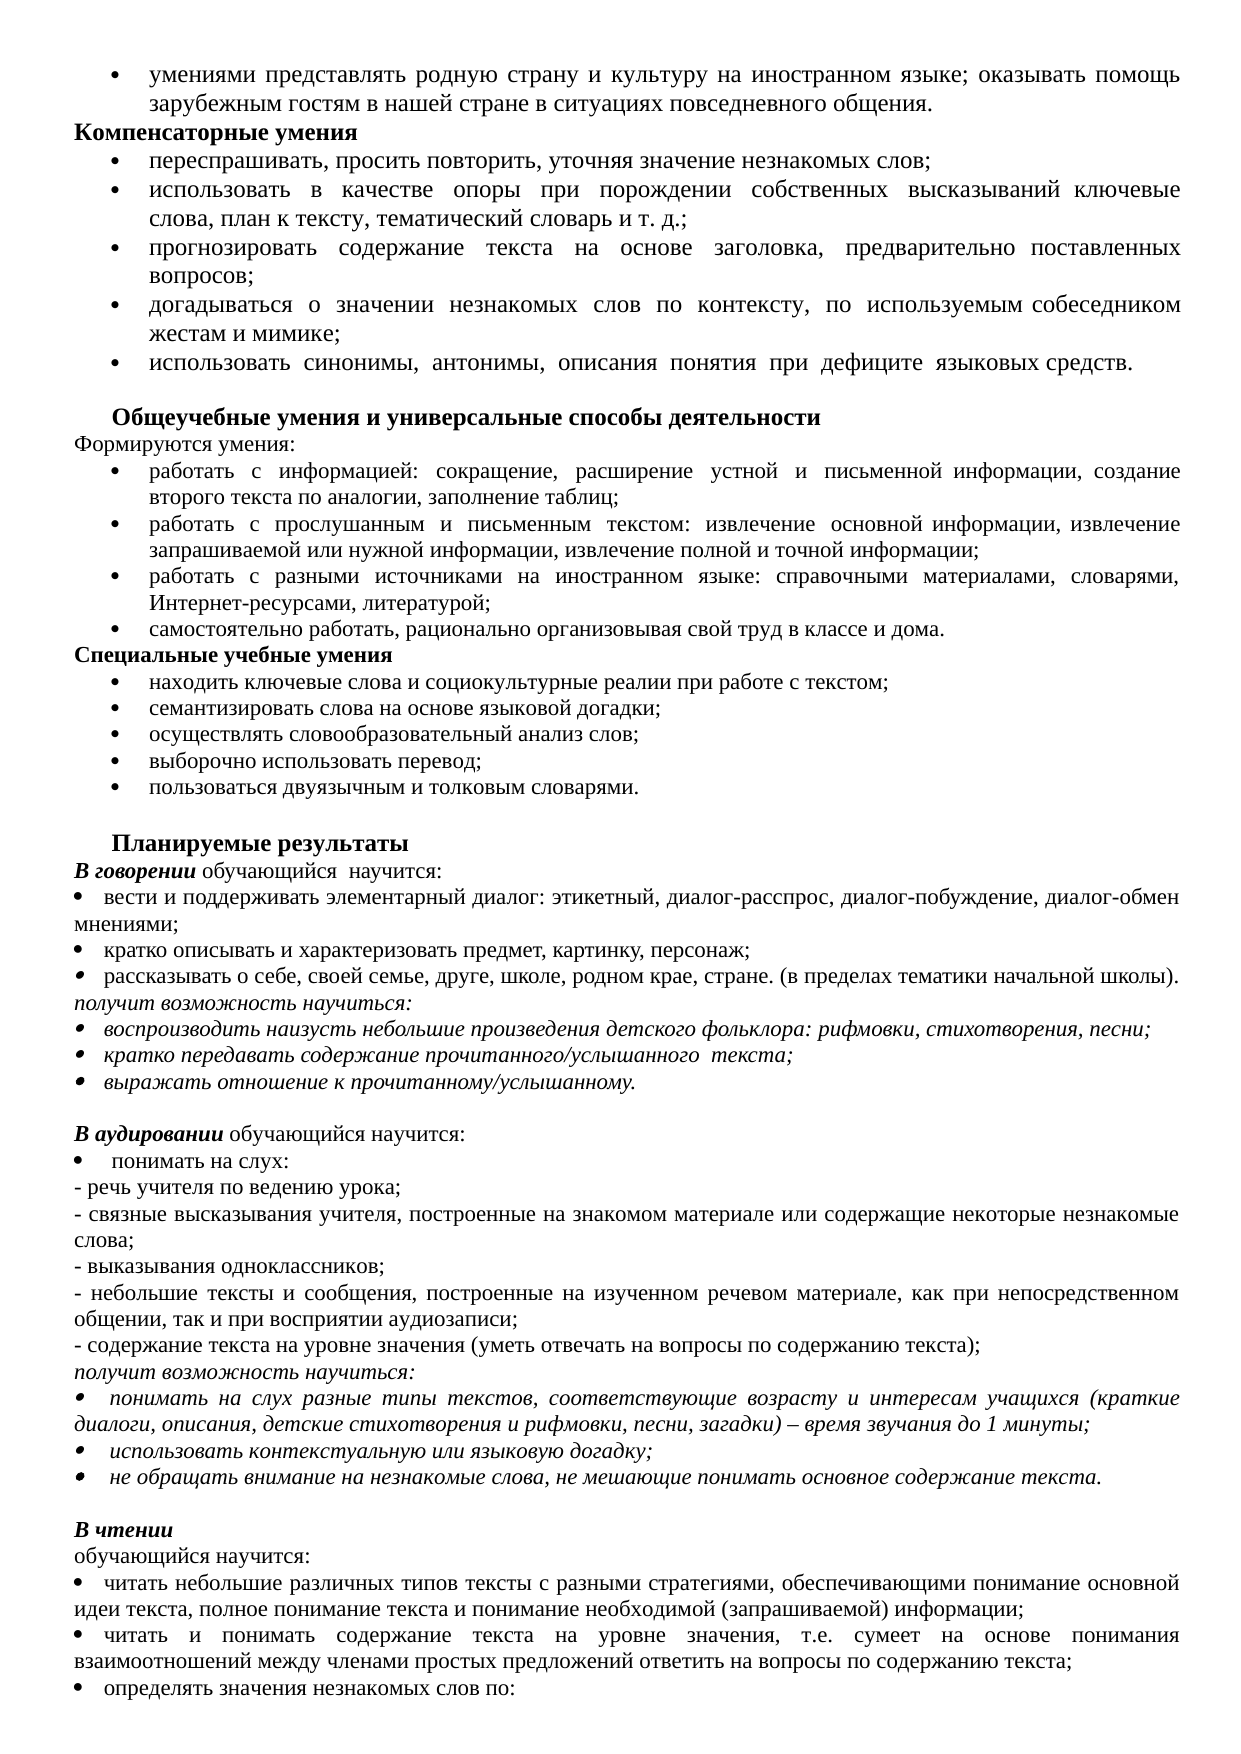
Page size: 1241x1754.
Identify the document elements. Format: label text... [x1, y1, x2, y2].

text - речь учителя по ведению урока; [74, 1173, 1181, 1199]
list осуществлять словообразовательный анализ слов; [111, 720, 1181, 747]
list понимать на слух: [74, 1147, 1181, 1173]
list определять значения незнакомых слов по: [74, 1674, 1181, 1700]
list работать с информацией: сокращение, расширение устной и письменной информации, создание второго текста по аналогии, заполнение таблиц; [111, 457, 1181, 509]
list рассказывать о себе, своей семье, друге, школе, родном крае, стране. (в пределах тематики начальной школы). [74, 962, 1181, 989]
list работать с прослушанным и письменным текстом: извлечение основной информации, извлечение запрашиваемой или нужной информации, извлечение полной и точной информации; [111, 509, 1181, 562]
list не обращать внимание на незнакомые слова, не мешающие понимать основное содержание текста. [74, 1463, 1181, 1489]
text В говорении обучающийся научится: [74, 857, 1181, 883]
list догадываться о значении незнакомых слов по контексту, по используемым собеседником жестам и мимике; [111, 289, 1181, 347]
text - содержание текста на уровне значения (уметь отвечать на вопросы по содержанию текста); [74, 1331, 1181, 1358]
text Компенсаторные умения [74, 117, 1181, 145]
text Планируемые результаты [74, 828, 1181, 857]
text - небольшие тексты и сообщения, построенные на изученном речевом материале, как при непосредственном общении, так и при восприятии аудиозаписи; [74, 1279, 1181, 1331]
text получит возможность научиться: [74, 989, 1181, 1015]
list использовать в качестве опоры при порождении собственных высказываний ключевые слова, план к тексту, тематический словарь и т. д.; [111, 174, 1181, 232]
text Общеучебные умения и универсальные способы деятельности [74, 402, 1181, 431]
text получит возможность научиться: [74, 1358, 1181, 1384]
list выборочно использовать перевод; [111, 747, 1181, 773]
text В чтении [74, 1516, 1181, 1542]
text - выказывания одноклассников; [74, 1252, 1181, 1279]
list семантизировать слова на основе языковой догадки; [111, 694, 1181, 720]
list переспрашивать, просить повторить, уточняя значение незнакомых слов; [111, 145, 1181, 174]
text Формируются умения: [74, 431, 1181, 457]
text - связные высказывания учителя, построенные на знакомом материале или содержащие некоторые незнакомые слова; [74, 1199, 1181, 1252]
list использовать контекстуальную или языковую догадку; [74, 1437, 1181, 1463]
text обучающийся научится: [74, 1542, 1181, 1568]
list самостоятельно работать, рационально организовывая свой труд в классе и дома. [111, 615, 1181, 641]
list понимать на слух разные типы текстов, соответствующие возрасту и интересам учащихся (краткие диалоги, описания, детские стихотворения и рифмовки, песни, загадки) – время звучания до 1 минуты; [74, 1384, 1181, 1437]
list кратко описывать и характеризовать предмет, картинку, персонаж; [74, 936, 1181, 962]
list выражать отношение к прочитанному/услышанному. [74, 1068, 1181, 1094]
list работать с разными источниками на иностранном языке: справочными материалами, словарями, Интернет-ресурсами, литературой; [111, 562, 1181, 615]
list прогнозировать содержание текста на основе заголовка, предварительно поставленных вопросов; [111, 232, 1181, 289]
list читать небольшие различных типов тексты с разными стратегиями, обеспечивающими понимание основной идеи текста, полное понимание текста и понимание необходимой (запрашиваемой) информации; [74, 1568, 1181, 1621]
list вести и поддерживать элементарный диалог: этикетный, диалог-расспрос, диалог-побуждение, диалог-обмен мнениями; [74, 883, 1181, 936]
list читать и понимать содержание текста на уровне значения, т.е. сумеет на основе понимания взаимоотношений между членами простых предложений ответить на вопросы по содержанию текста; [74, 1621, 1181, 1674]
text В аудировании обучающийся научится: [74, 1121, 1181, 1147]
list умениями представлять родную страну и культуру на иностранном языке; оказывать помощь зарубежным гостям в нашей стране в ситуациях повседневного общения. [111, 59, 1181, 117]
list пользоваться двуязычным и толковым словарями. [111, 773, 1181, 799]
list воспроизводить наизусть небольшие произведения детского фольклора: рифмовки, стихотворения, песни; [74, 1015, 1181, 1041]
list кратко передавать содержание прочитанного/услышанного текста; [74, 1041, 1181, 1068]
list использовать синонимы, антонимы, описания понятия при дефиците языковых средств. [111, 347, 1181, 375]
list находить ключевые слова и социокультурные реалии при работе с текстом; [111, 668, 1181, 694]
text Специальные учебные умения [74, 641, 1181, 668]
